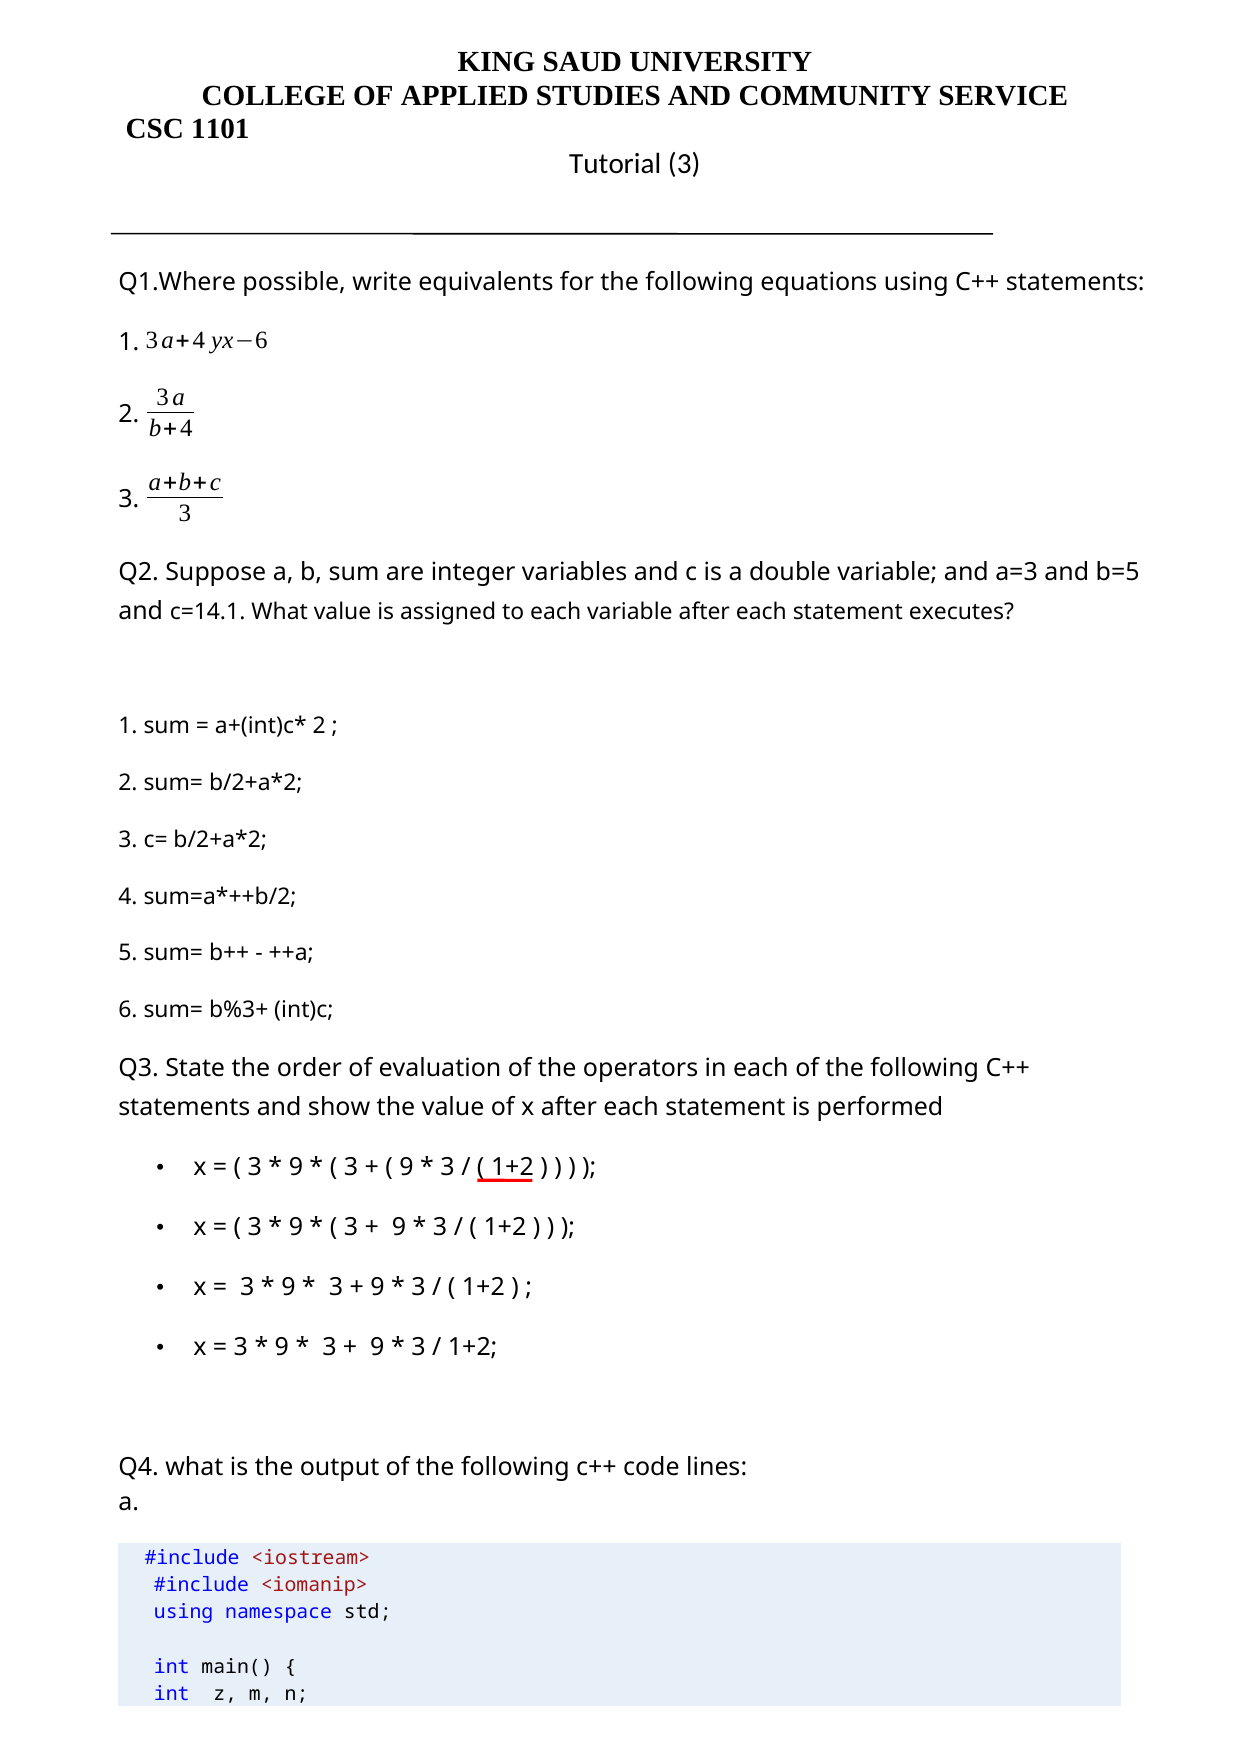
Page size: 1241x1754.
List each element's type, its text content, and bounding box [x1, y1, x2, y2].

text Q1.Where possible, write equivalents for the following equations using C++ statements: [118, 263, 1152, 298]
text 1. [118, 323, 1152, 358]
text COLLEGE OF APPLIED STUDIES AND COMMUNITY SERVICE [118, 78, 1152, 111]
text Q4. what is the output of the following c++ code lines: [118, 1449, 1152, 1483]
list x = ( 3 * 9 * ( 3 + ( 9 * 3 / ( 1+2 ) ) ) ); [156, 1149, 1152, 1183]
text 6. sum= b%3+ (int)c; [118, 993, 1152, 1024]
text Tutorial (3) [118, 145, 1152, 181]
text 5. sum= b++ - ++a; [118, 936, 1152, 968]
text 3. c= b/2+a*2; [118, 823, 1152, 854]
text 2. sum= b/2+a*2; [118, 766, 1152, 797]
text 1. sum = a+(int)c* 2 ; [118, 709, 1152, 741]
text 2. [118, 383, 1152, 442]
list x = 3 * 9 * 3 + 9 * 3 / ( 1+2 ) ; [156, 1269, 1152, 1303]
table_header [118, 1543, 1121, 1706]
text 4. sum=a*++b/2; [118, 879, 1152, 911]
text 3. [118, 468, 1152, 527]
text CSC 1101 [118, 111, 1152, 145]
text Q3. State the order of evaluation of the operators in each of the following C++ statements and show the value of x after each statement is performed [118, 1050, 1152, 1123]
text a. [118, 1483, 1152, 1517]
text Q2. Suppose a, b, sum are integer variables and c is a double variable; and a=3 and b=5 and c=14.1. What value is assigned to each variable after each statement executes? [118, 553, 1152, 627]
list x = 3 * 9 * 3 + 9 * 3 / 1+2; [156, 1329, 1152, 1363]
list x = ( 3 * 9 * ( 3 + 9 * 3 / ( 1+2 ) ) ); [156, 1209, 1152, 1243]
text KING SAUD UNIVERSITY [118, 44, 1152, 78]
